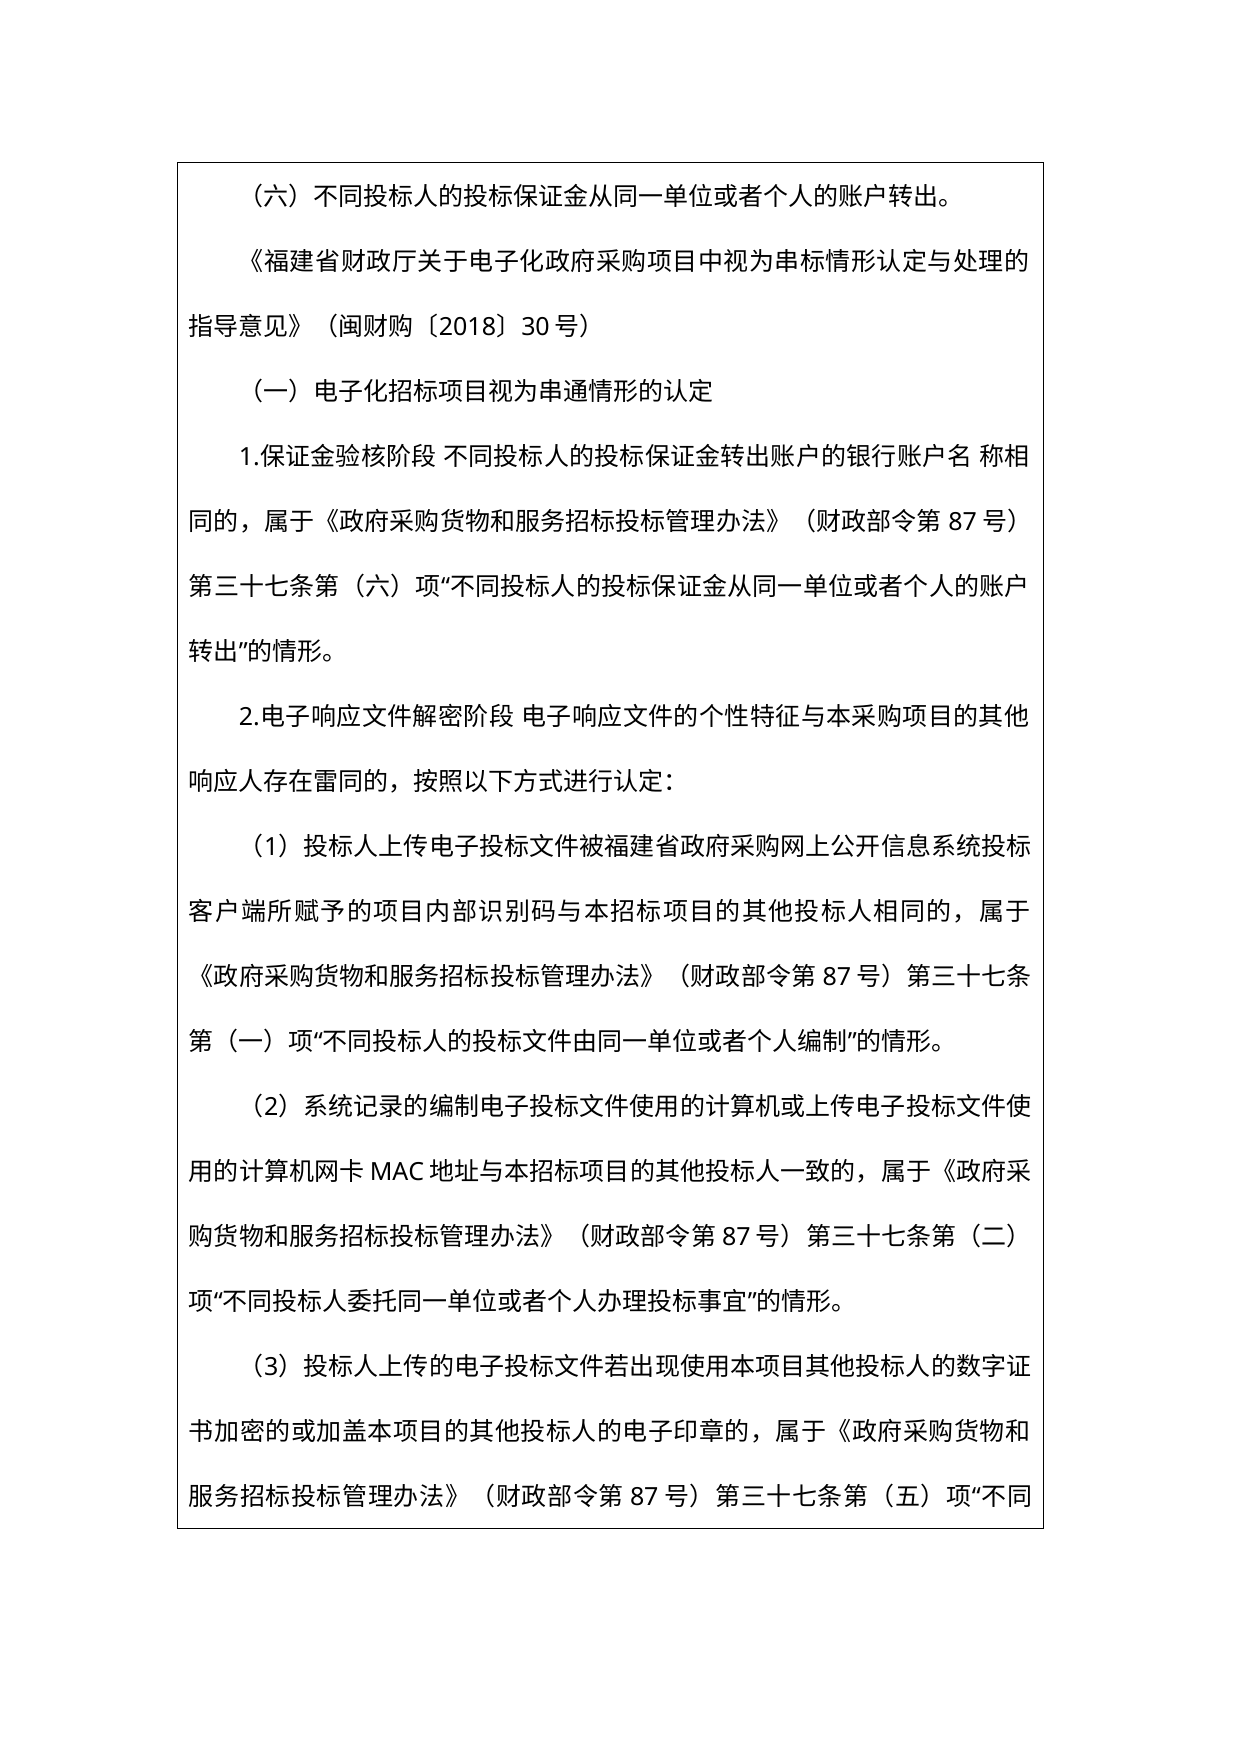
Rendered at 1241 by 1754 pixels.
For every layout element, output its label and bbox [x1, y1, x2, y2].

table_header [178, 163, 1043, 1528]
